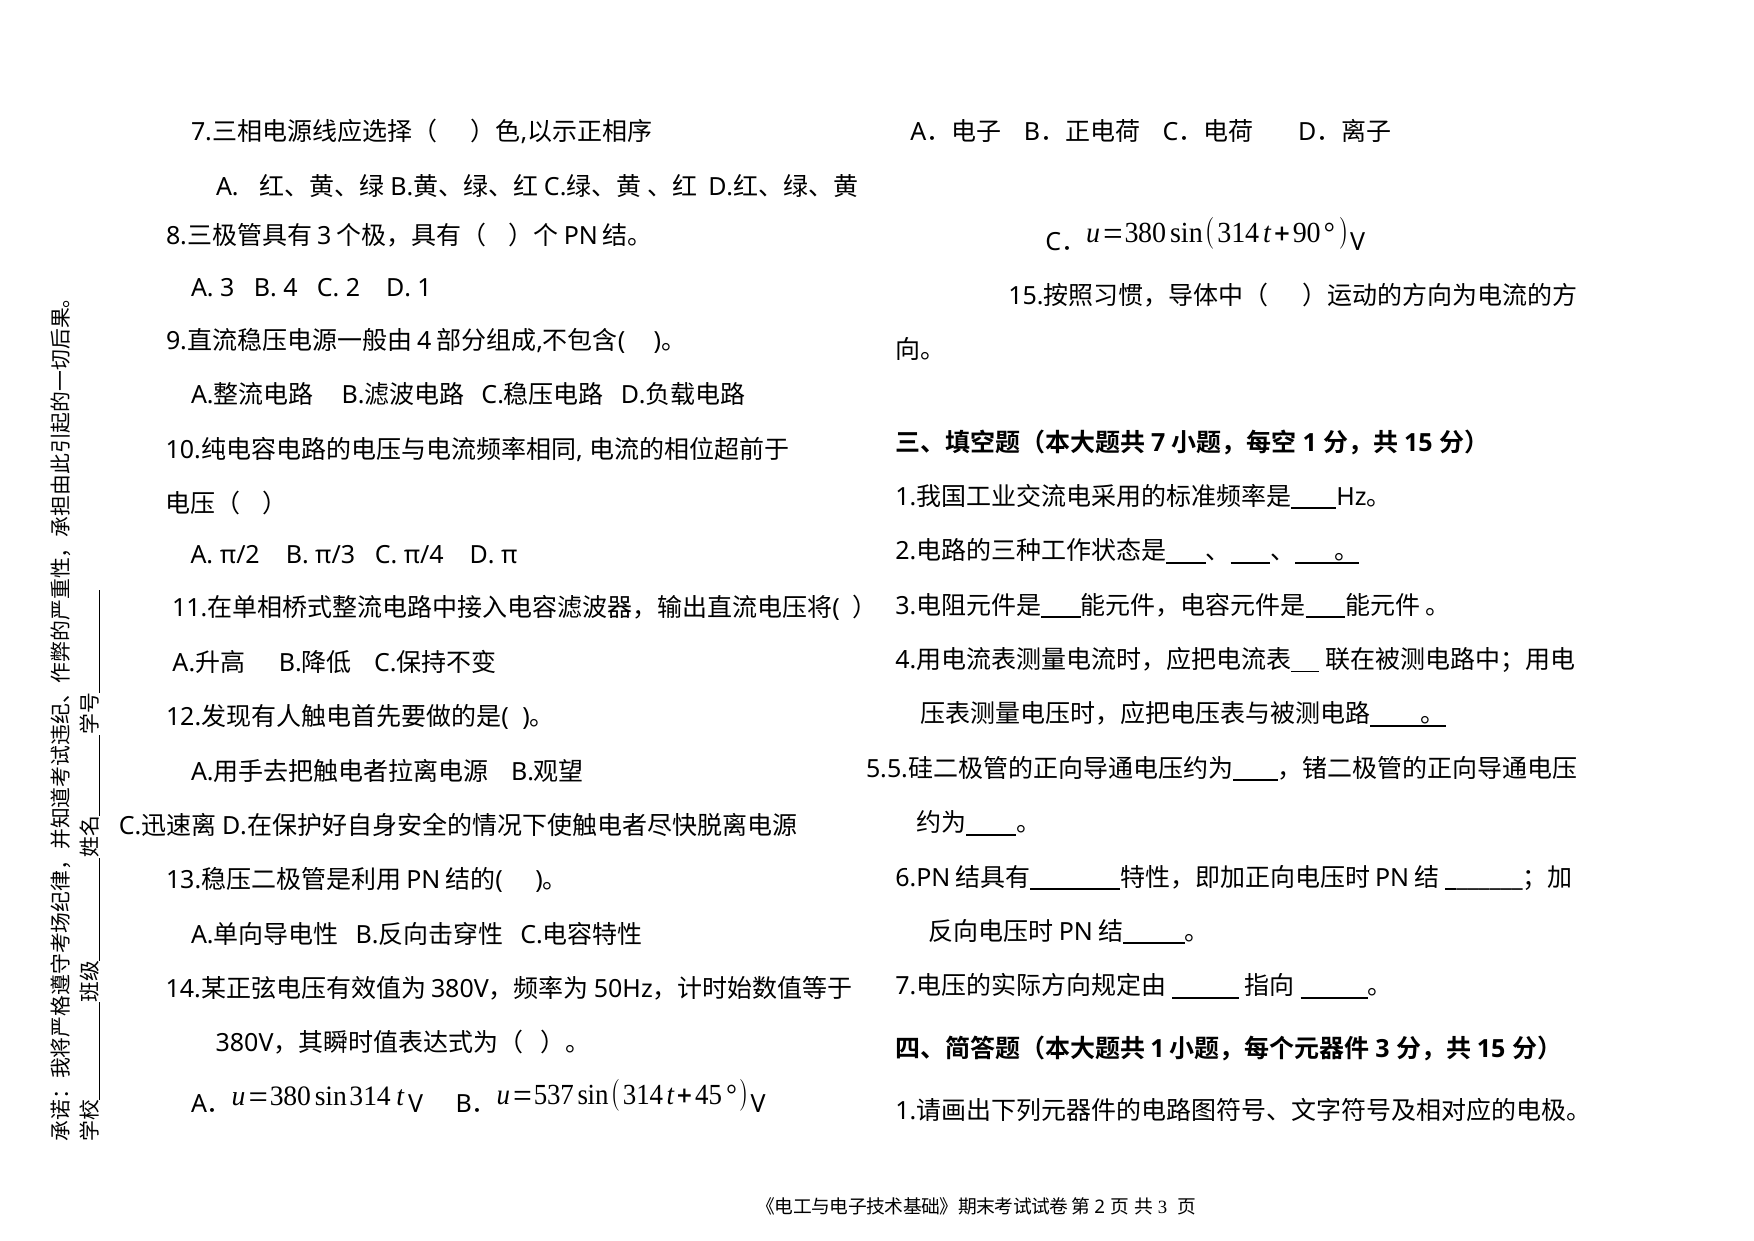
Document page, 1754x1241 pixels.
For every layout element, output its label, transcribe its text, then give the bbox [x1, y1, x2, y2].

text 10.纯电容电路的电压与电流频率相同, 电流的相位超前于 [165, 429, 885, 466]
text 5.5.硅二极管的正向导通电压约为 ，锗二极管的正向导通电压约为 。 [890, 748, 1593, 839]
text 9.直流稳压电源一般由4部分组成,不包含( )。 [41, 321, 885, 357]
text 1.请画出下列元器件的电路图符号、文字符号及相对应的电极。 [895, 1091, 1593, 1127]
text 6.PN结具有 特性，即加正向电压时PN结 ______；加反向电压时PN结 。 [895, 857, 1593, 948]
list 红、黄、绿 B.黄、绿、红 C.绿、黄 、红 D.红、绿、黄 [41, 166, 900, 202]
text 7.电压的实际方向规定由 指向 。 [895, 966, 1593, 1002]
text A.用手去把触电者拉离电源 B.观望 [41, 751, 99, 787]
text 7.三相电源线应选择（ ）色,以示正相序 [41, 112, 900, 148]
text A.升高 B.降低 C.保持不变 [100, 642, 885, 678]
text 4.用电流表测量电流时，应把电流表 联在被测电路中；用电压表测量电压时，应把电压表与被测电路 。 [895, 639, 1593, 730]
text A.用手去把触电者拉离电源 B.观望 [100, 751, 885, 787]
text A.单向导电性 B.反向击穿性 C.电容特性 [100, 914, 885, 950]
text C．V [895, 215, 1593, 257]
text 3.电阻元件是 能元件，电容元件是 能元件 。 [895, 585, 1593, 621]
text 14.某正弦电压有效值为380V，频率为50Hz，计时始数值等于380V，其瞬时值表达式为（ ）。 [165, 968, 885, 1059]
text A.整流电路 B.滤波电路 C.稳压电路 D.负载电路 [41, 375, 885, 411]
text 13.稳压二极管是利用PN结的( )。 [100, 860, 885, 896]
list 3 B. 4 C. 2 D. 1 [41, 269, 885, 303]
text A．电子 B．正电荷 C．电荷 D．离子 [910, 112, 1593, 148]
text 11.在单相桥式整流电路中接入电容滤波器，输出直流电压将( ） [97, 588, 885, 624]
text 四、简答题（本大题共1小题，每个元器件 3 分，共 15 分） [895, 1028, 1593, 1064]
text 15.按照习惯，导体中（ ）运动的方向为电流的方向。 [895, 276, 1593, 366]
text 8.三极管具有3个极，具有（ ）个PN结。 [41, 215, 885, 251]
text 三、填空题（本大题共 7 小题，每空 1 分，共 15 分） [895, 422, 1593, 458]
text 1.我国工业交流电采用的标准频率是 Hz。 [895, 476, 1593, 513]
text 13.稳压二极管是利用PN结的( )。 [41, 860, 99, 896]
text 12.发现有人触电首先要做的是( )。 [41, 697, 885, 733]
text 2.电路的三种工作状态是 、 、 。 [895, 531, 1593, 567]
text 电压（ ） A. π/2 B. π/3 C. π/4 D. π [165, 484, 885, 571]
text A.升高 B.降低 C.保持不变 [41, 642, 99, 678]
text C.迅速离 D.在保护好自身安全的情况下使触电者尽快脱离电源 [41, 805, 885, 842]
text A．V B．V [41, 1077, 885, 1119]
